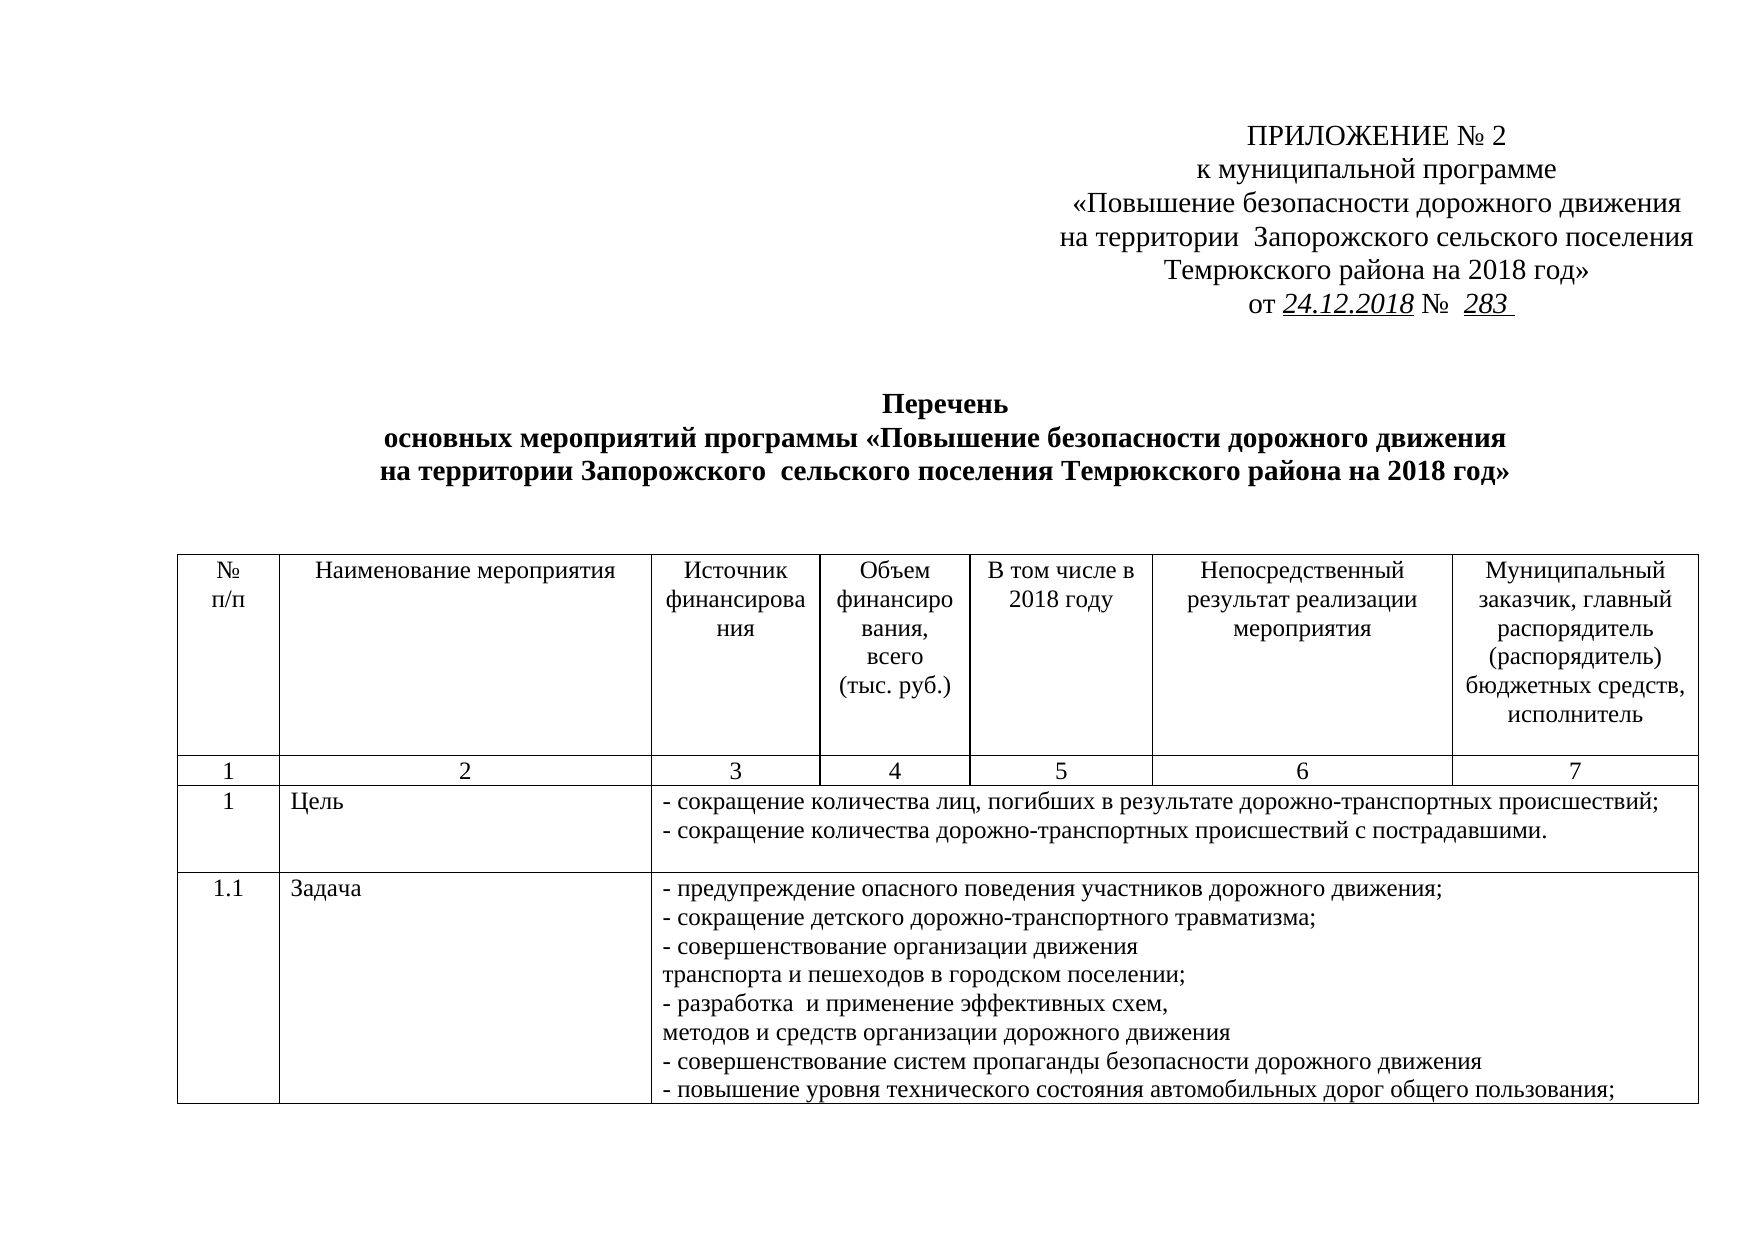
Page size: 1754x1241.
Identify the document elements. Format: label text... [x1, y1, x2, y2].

title «Повышение безопасности дорожного движения на территории Запорожского сельского поселения Темрюкского района на 2018 год» [1058, 185, 1695, 286]
table_cell Объем финансирования, всего (тыс. руб.) [821, 555, 969, 755]
table_cell Непосредственный результат реализации мероприятия [1153, 555, 1452, 755]
table_cell 6 [1153, 756, 1452, 785]
table_cell 2 [280, 756, 651, 785]
table_cell Цель [280, 786, 651, 872]
table_header Перечень основных мероприятий программы «Повышение безопасности дорожного движения на территории Запорожского сельского поселения Темрюкского района на 2018 год» [177, 386, 1713, 554]
table_cell 5 [971, 756, 1152, 785]
table_cell 4 [821, 756, 969, 785]
table_cell Наименование мероприятия [280, 555, 651, 755]
table_cell 7 [1453, 756, 1698, 785]
table_cell № п/п [178, 555, 279, 755]
text к муниципальной программе [1058, 152, 1695, 185]
table_cell 3 [652, 756, 819, 785]
table_cell Источник финансирования [652, 555, 819, 755]
table_cell В том числе в 2018 году [971, 555, 1152, 755]
table_cell 1 [178, 756, 279, 785]
table_cell 1.1 [178, 873, 279, 1103]
text от 24.12.2018 № 283 [740, 286, 1695, 319]
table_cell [652, 873, 1698, 1103]
table_cell Муниципальный заказчик, главный распорядитель (распорядитель) бюджетных средств, исполнитель [1453, 555, 1698, 755]
table_cell Задача [280, 873, 651, 1103]
table_cell - сокращение количества лиц, погибших в результате дорожно-транспортных происшествий; - сокращение количества дорожно-транспортных происшествий с пострадавшими. [652, 786, 1698, 872]
text ПРИЛОЖЕНИЕ № 2 [1058, 118, 1695, 152]
table_cell 1 [178, 786, 279, 872]
